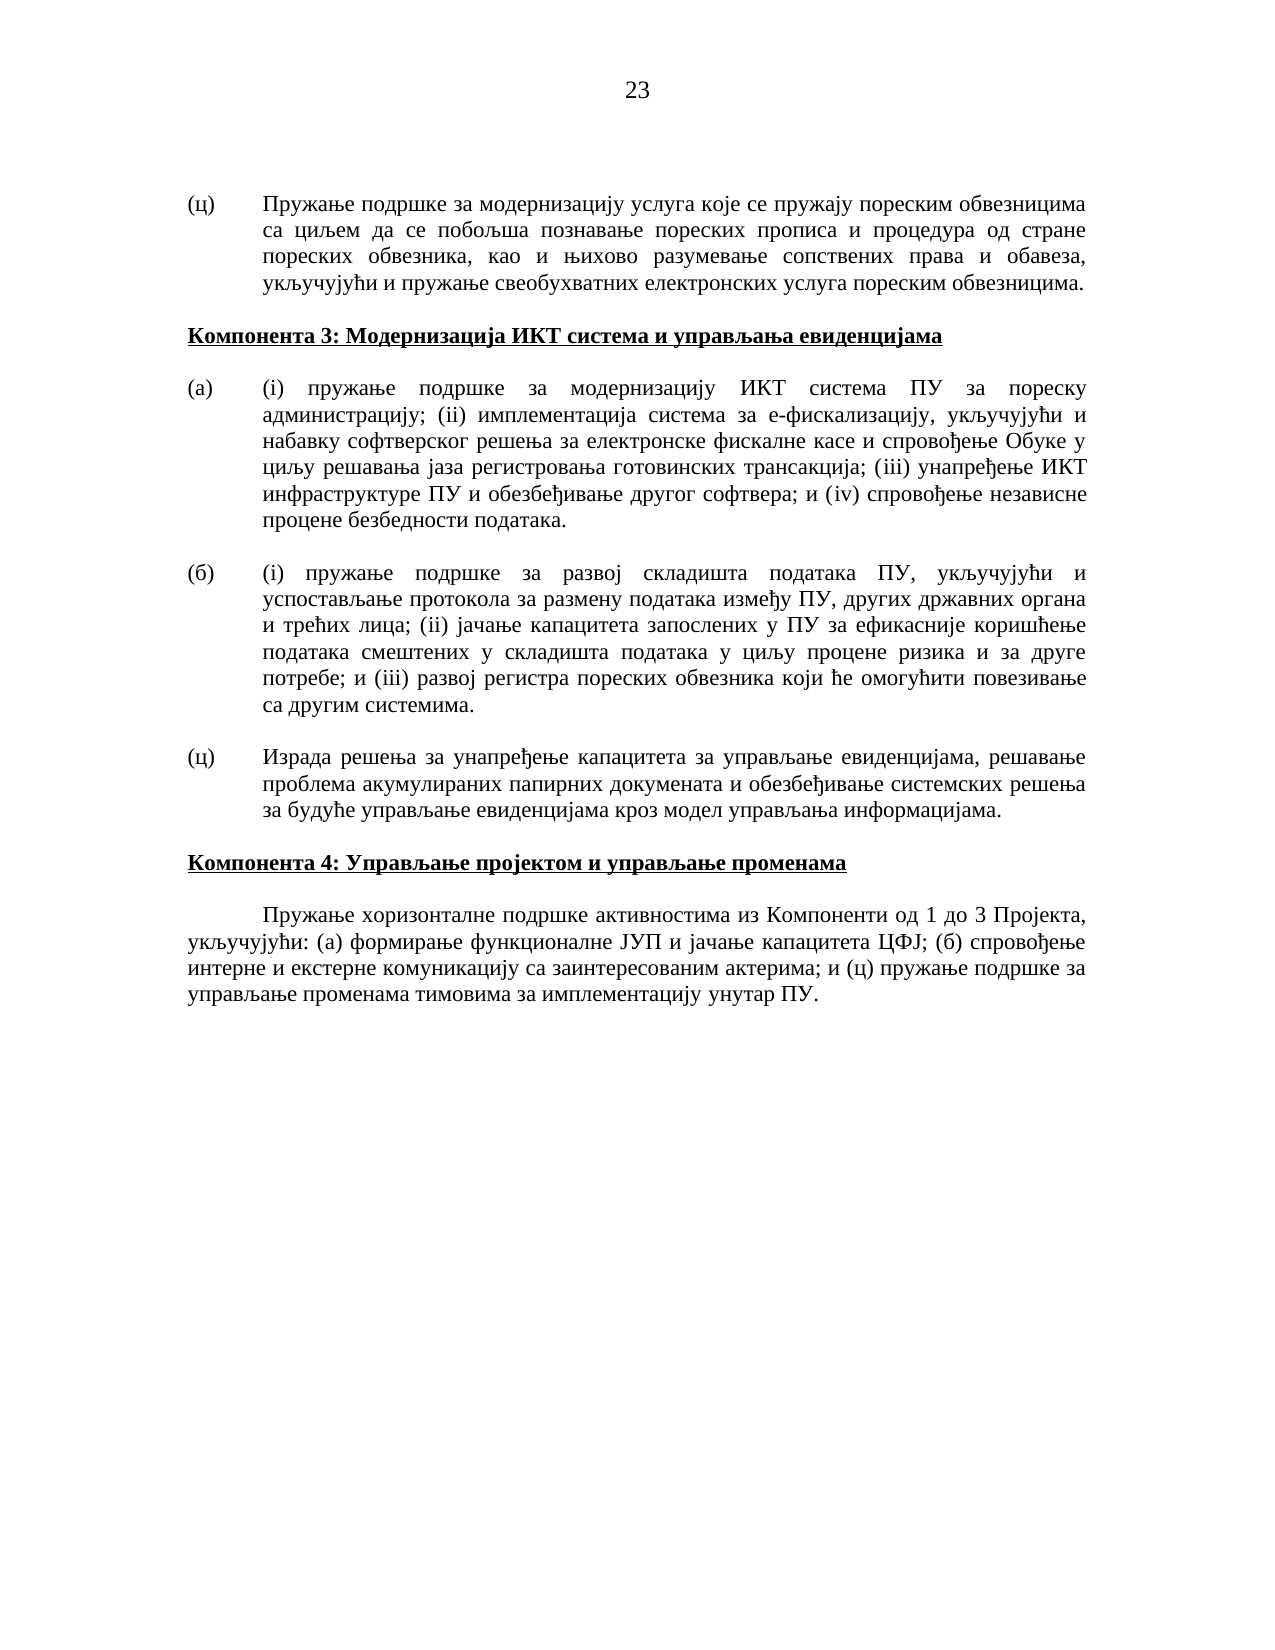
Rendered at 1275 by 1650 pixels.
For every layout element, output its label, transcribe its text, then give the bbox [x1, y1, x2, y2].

text (ц) Израда решења за унапређење капацитета за управљање евиденцијама, решавање проблема акумулираних папирних докумената и обезбеђивање системских решења за будуће управљање евиденцијама кроз модел управљања информацијама. [187, 743, 1087, 822]
list Пружање хоризонталне подршке активностима из Компоненти од 1 до 3 Пројекта, укључујући: (a) формирање функционалне ЈУП и јачање капацитета ЦФЈ; (б) спровођење интерне и екстерне комуникацију са заинтересованим актерима; и (ц) пружање подршке за управљање променама тимовима за имплементацију унутар ПУ. [187, 901, 1087, 1007]
text (б) (i) пружање подршке за развој складишта података ПУ, укључујући и успостављање протокола за размену података између ПУ, других државних органа и трећих лица; (ii) јачање капацитета запослених у ПУ за ефикасније коришћење података смештених у складишта података у циљу процене ризика и за друге потребе; и (iii) развој регистра пореских обвезника који ће омогућити повезивање са другим системима. [187, 559, 1087, 717]
list Компонента 3: Модернизација ИКТ система и управљања евиденцијама [187, 322, 1087, 348]
list Компонента 4: Управљање пројектом и управљање променама [187, 849, 1087, 875]
text (а) (i) пружање подршке за модернизацију ИКТ система ПУ за пореску администрацију; (ii) имплементација система за е-фискализацију, укључујући и набавку софтверског решења за електронске фискалне касе и спровођење Обуке у циљу решавања јаза регистровања готовинских трансакција; (iii) унапређење ИКТ инфраструктуре ПУ и обезбеђивање другог софтвера; и (iv) спровођење независне процене безбедности података. [187, 374, 1087, 532]
text (ц) Пружање подршке за модернизацију услуга које се пружају пореским обвезницима са циљем да се побољша познавање пореских прописа и процедура од стране пореских обвезника, као и њихово разумевање сопствених права и обавеза, укључујући и пружање свеобухватних електронских услуга пореским обвезницима. [187, 190, 1087, 295]
